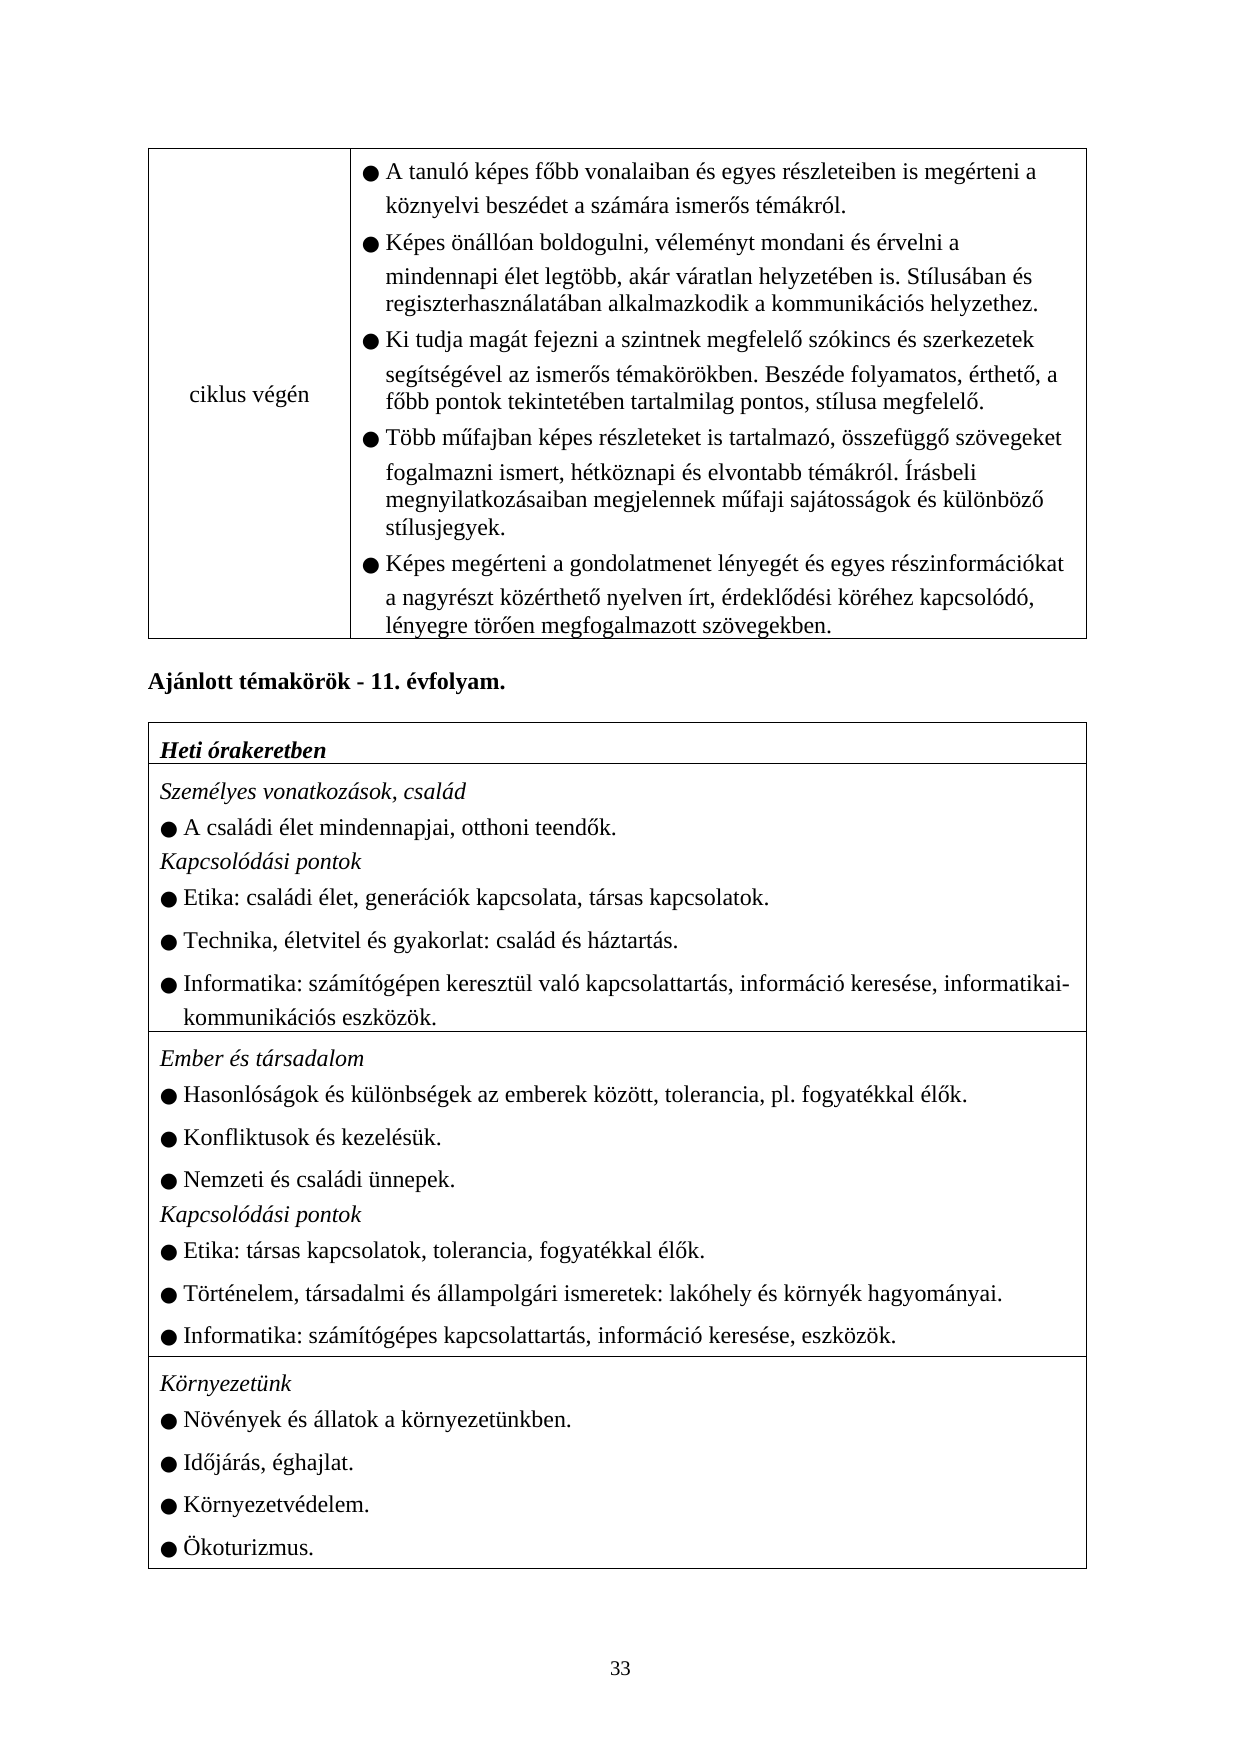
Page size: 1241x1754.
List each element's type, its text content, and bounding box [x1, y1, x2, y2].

table_header Heti órakeretben [149, 723, 1086, 763]
table_cell [1087, 148, 1094, 638]
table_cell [149, 1357, 1086, 1567]
table_cell Személyes vonatkozások, család A családi élet mindennapjai, otthoni teendők. Kapcsolódási pontok Etika: családi élet, generációk kapcsolata, társas kapcsolatok. Technika, életvitel és gyakorlat: család és háztartás. Informatika: számítógépen keresztül való kapcsolattartás, információ keresése, informatikai-kommunikációs eszközök. [149, 764, 1086, 1031]
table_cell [149, 149, 350, 638]
text Ajánlott témakörök - 11. évfolyam. [148, 667, 1092, 694]
table_cell Ember és társadalom Hasonlóságok és különbségek az emberek között, tolerancia, pl. fogyatékkal élők. Konfliktusok és kezelésük. Nemzeti és családi ünnepek. Kapcsolódási pontok Etika: társas kapcsolatok, tolerancia, fogyatékkal élők. Történelem, társadalmi és állampolgári ismeretek: lakóhely és környék hagyományai. Informatika: számítógépes kapcsolattartás, információ keresése, eszközök. [149, 1032, 1086, 1356]
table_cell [351, 149, 1086, 638]
